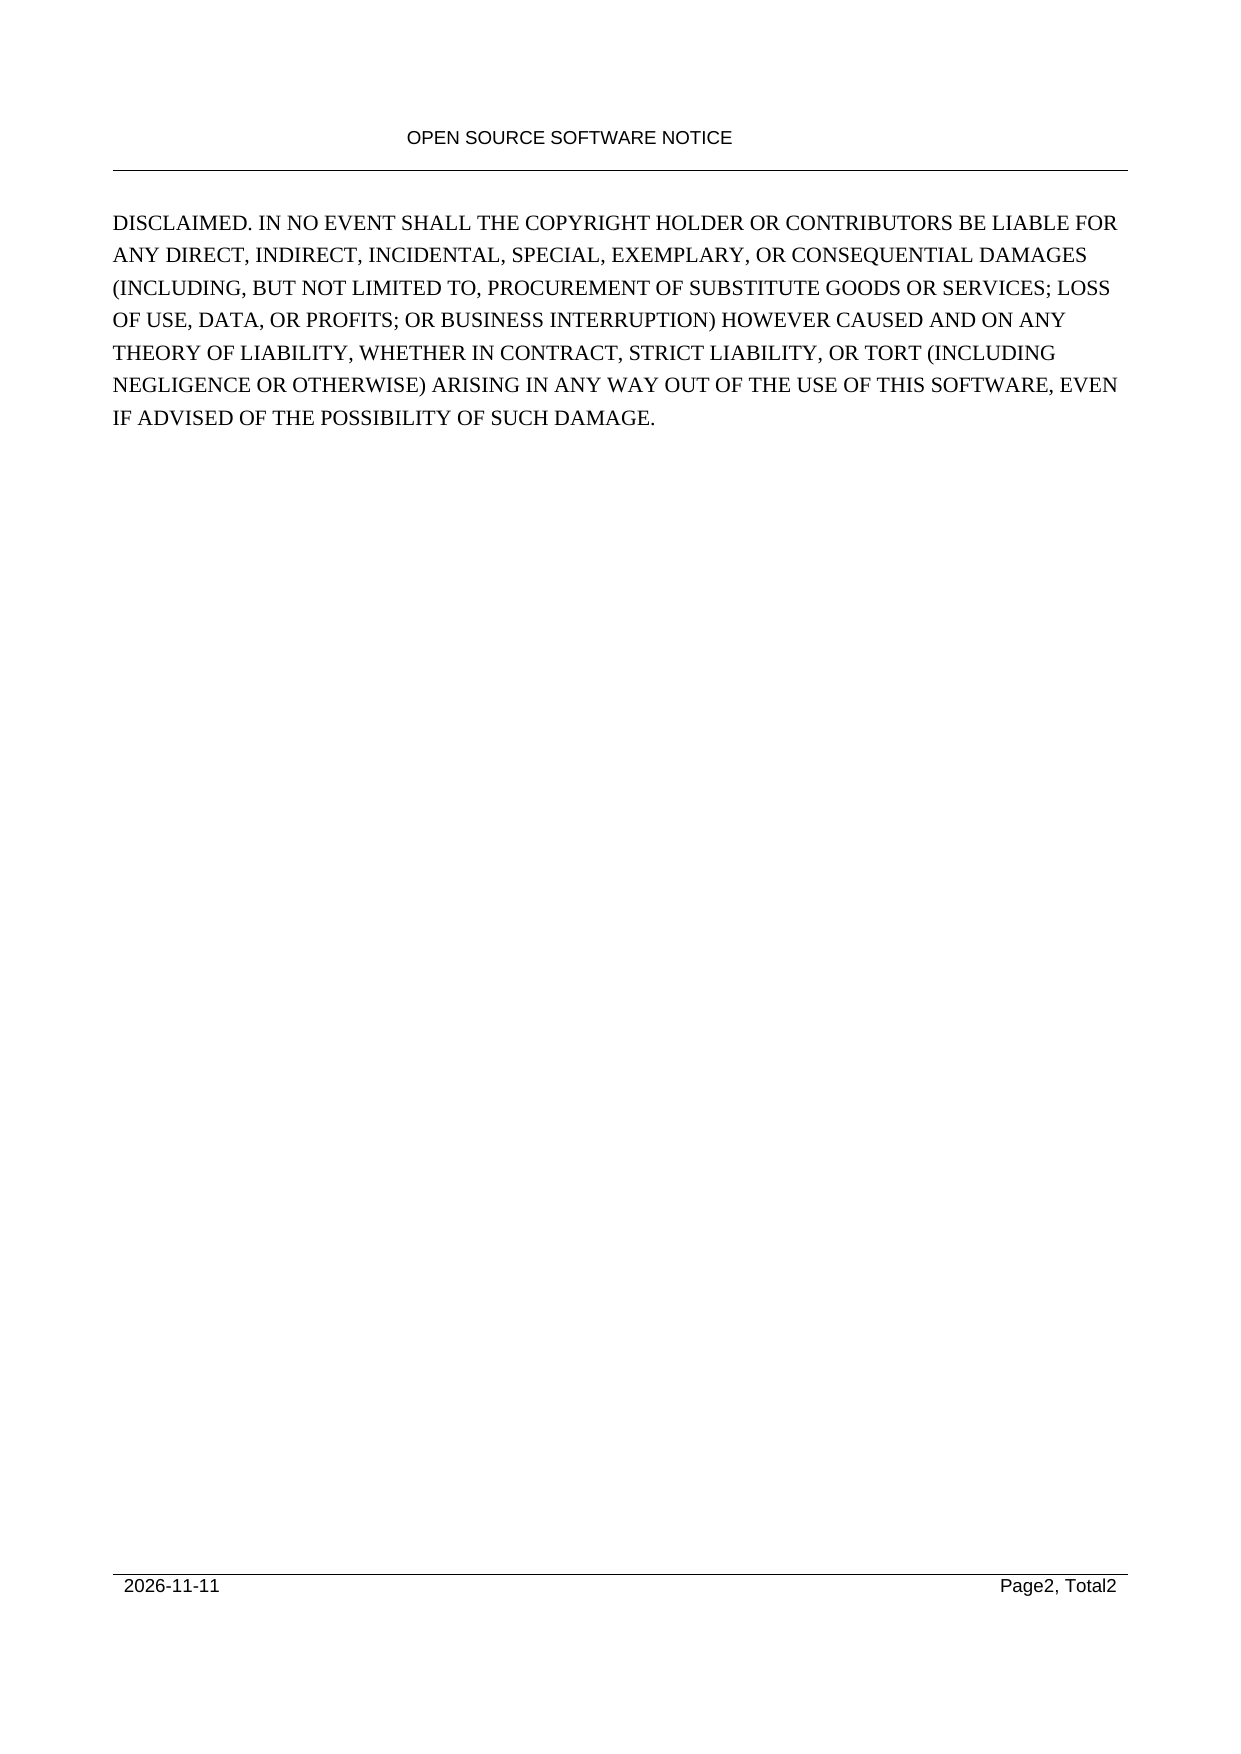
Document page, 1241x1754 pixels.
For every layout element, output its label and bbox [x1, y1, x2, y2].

text [112, 206, 1128, 434]
